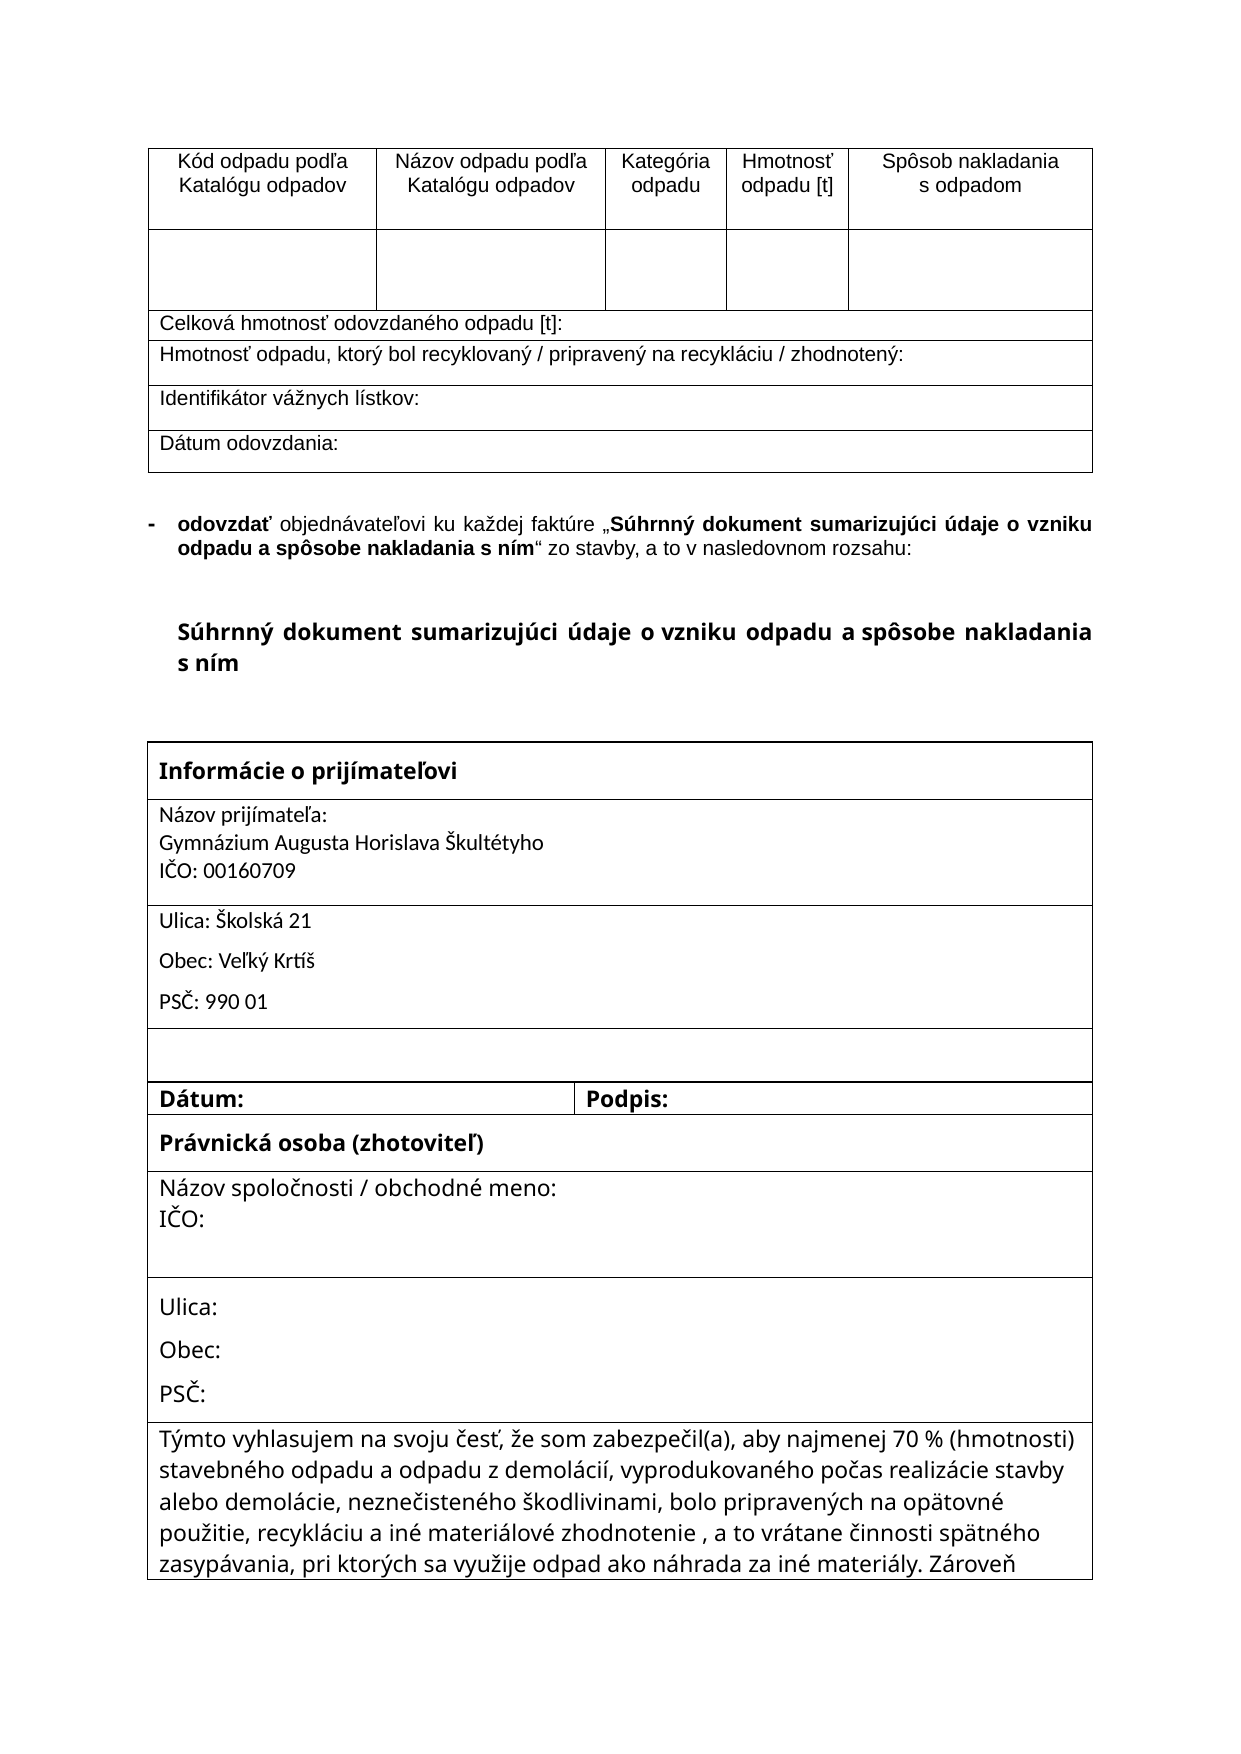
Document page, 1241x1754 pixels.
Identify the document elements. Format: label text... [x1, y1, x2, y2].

table_cell [148, 1029, 1092, 1081]
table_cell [148, 1423, 1092, 1579]
table_cell Kód odpadu podľa Katalógu odpadov [149, 149, 376, 228]
table_cell Názov spoločnosti / obchodné meno: IČO: [148, 1172, 1092, 1277]
table_cell Názov prijímateľa: Gymnázium Augusta Horislava Škultétyho IČO: 00160709 [148, 800, 1092, 905]
table_cell Dátum: [148, 1083, 574, 1114]
table_cell Dátum odovzdania: [149, 431, 1092, 472]
table_cell Ulica: Školská 21 Obec: Veľký Krtíš PSČ: 990 01 [148, 906, 1092, 1027]
table_cell [606, 230, 726, 309]
table_cell Právnická osoba (zhotoviteľ) [148, 1115, 1092, 1171]
table_cell [377, 230, 605, 309]
table_cell Hmotnosť odpadu [t] [727, 149, 848, 228]
table_cell Podpis: [575, 1083, 1092, 1114]
table_cell Spôsob nakladania s odpadom [849, 149, 1092, 228]
table_cell [849, 230, 1092, 309]
table_header Informácie o prijímateľovi [148, 743, 1092, 799]
list odovzdať objednávateľovi ku každej faktúre „Súhrnný dokument sumarizujúci údaje o vzniku odpadu a spôsobe nakladania s ním“ zo stavby, a to v nasledovnom rozsahu: [148, 509, 1093, 560]
table_cell [727, 230, 848, 309]
list Súhrnný dokument sumarizujúci údaje o vzniku odpadu a spôsobe nakladania s ním [177, 616, 1093, 678]
table_cell Ulica: Obec: PSČ: [148, 1278, 1092, 1422]
table_cell Celková hmotnosť odovzdaného odpadu [t]: [149, 311, 1092, 340]
table_cell Identifikátor vážnych lístkov: [149, 386, 1092, 430]
table_cell [149, 230, 376, 309]
table_cell Kategória odpadu [606, 149, 726, 228]
table_cell Hmotnosť odpadu, ktorý bol recyklovaný / pripravený na recykláciu / zhodnotený: [149, 341, 1092, 385]
table_cell Názov odpadu podľa Katalógu odpadov [377, 149, 605, 228]
